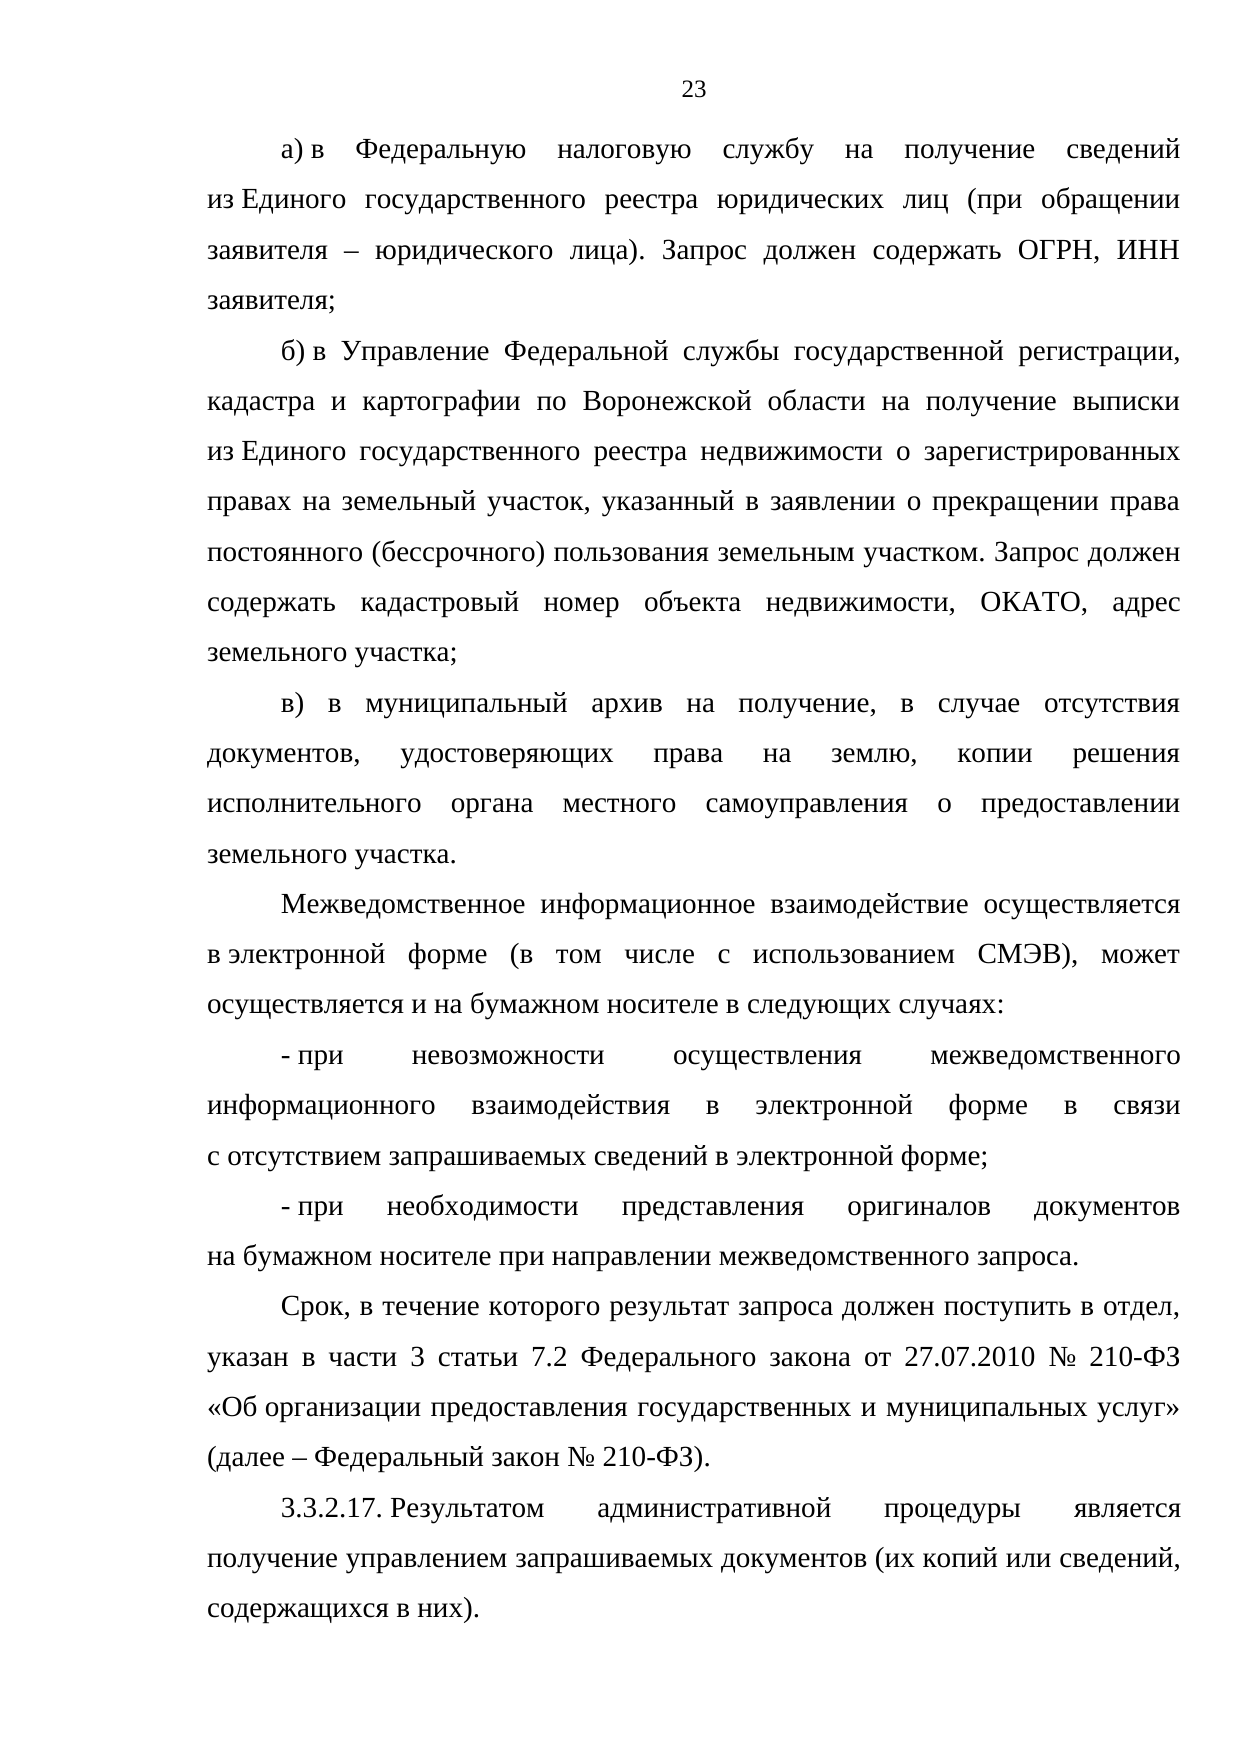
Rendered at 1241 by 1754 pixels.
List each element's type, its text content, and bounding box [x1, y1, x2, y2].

text - при необходимости представления оригиналов документов на бумажном носителе при направлении межведомственного запроса. [207, 1188, 1181, 1272]
text Межведомственное информационное взаимодействие осуществляется в электронной форме (в том числе с использованием СМЭВ), может осуществляется и на бумажном носителе в следующих случаях: [207, 886, 1181, 1020]
text Срок, в течение которого результат запроса должен поступить в отдел, указан в части 3 статьи 7.2 Федерального закона от 27.07.2010 № 210-ФЗ «Об организации предоставления государственных и муниципальных услуг» (далее – Федеральный закон № 210-ФЗ). [207, 1288, 1181, 1473]
text - при невозможности осуществления межведомственного информационного взаимодействия в электронной форме в связи с отсутствием запрашиваемых сведений в электронной форме; [207, 1037, 1181, 1171]
text 3.3.2.17. Результатом административной процедуры является получение управлением запрашиваемых документов (их копий или сведений, содержащихся в них). [207, 1490, 1181, 1624]
text а) в Федеральную налоговую службу на получение сведений из Единого государственного реестра юридических лиц (при обращении заявителя – юридического лица). Запрос должен содержать ОГРН, ИНН заявителя; [207, 131, 1181, 316]
text б) в Управление Федеральной службы государственной регистрации, кадастра и картографии по Воронежской области на получение выписки из Единого государственного реестра недвижимости о зарегистрированных правах на земельный участок, указанный в заявлении о прекращении права постоянного (бессрочного) пользования земельным участком. Запрос должен содержать кадастровый номер объекта недвижимости, ОКАТО, адрес земельного участка; [207, 333, 1181, 668]
text в) в муниципальный архив на получение, в случае отсутствия документов, удостоверяющих права на землю, копии решения исполнительного органа местного самоуправления о предоставлении земельного участка. [207, 685, 1181, 869]
